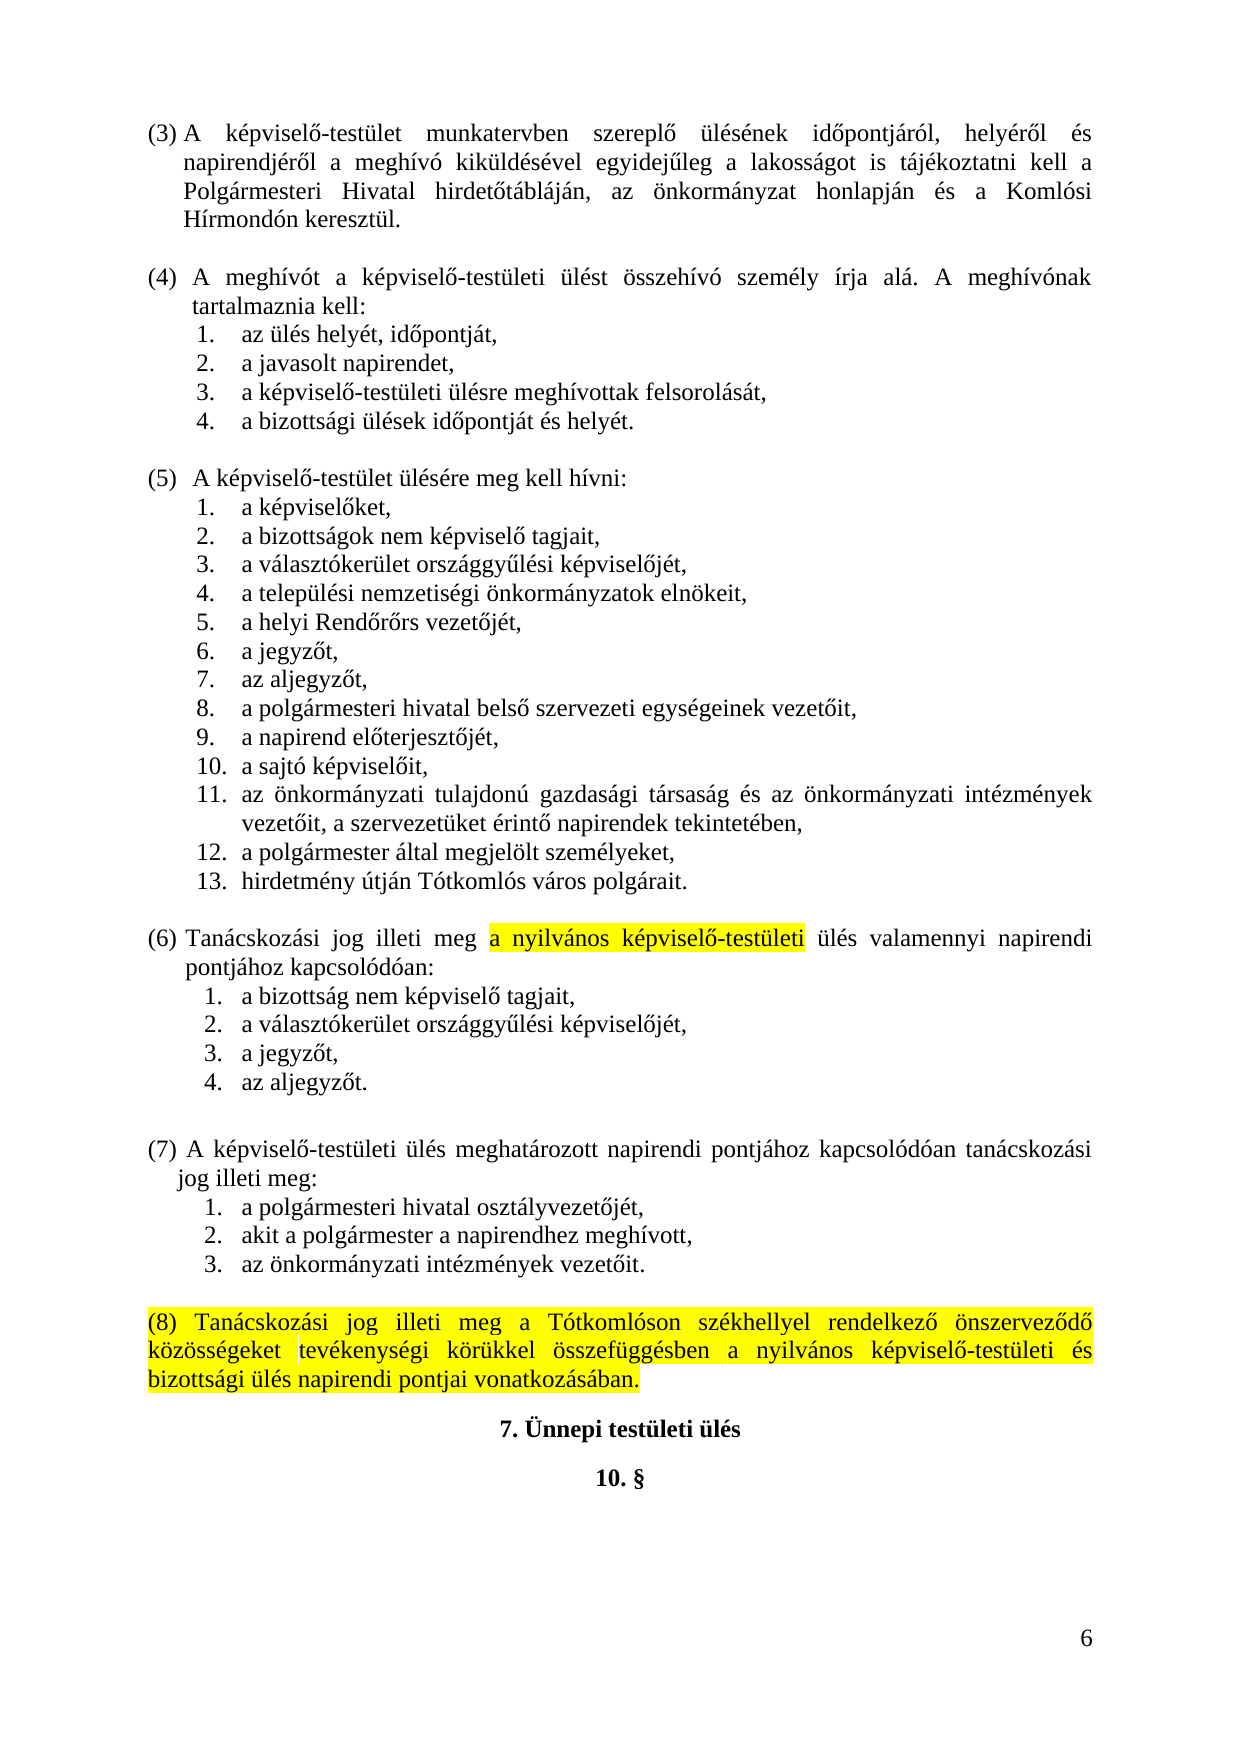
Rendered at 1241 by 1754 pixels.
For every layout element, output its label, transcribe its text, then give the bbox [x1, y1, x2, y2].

title Tanácskozási jog illeti meg a nyilvános képviselő-testületi ülés valamennyi napirendi pontjához kapcsolódóan: [148, 923, 1093, 981]
title az önkormányzati intézmények vezetőit. [204, 1249, 1093, 1278]
title a polgármester által megjelölt személyeket, [196, 837, 1093, 866]
list a javasolt napirendet, [196, 348, 1093, 377]
subtitle 7. Ünnepi testületi ülés [148, 1414, 1093, 1442]
title a választókerület országgyűlési képviselőjét, [204, 1009, 1093, 1038]
title a bizottság nem képviselő tagjait, [204, 981, 1093, 1009]
subtitle 10. § [148, 1463, 1093, 1492]
title az önkormányzati tulajdonú gazdasági társaság és az önkormányzati intézmények vezetőit, a szervezetüket érintő napirendek tekintetében, [196, 779, 1093, 837]
title a jegyzőt, [204, 1038, 1093, 1067]
list a bizottsági ülések időpontját és helyét. [196, 406, 1093, 434]
title A képviselő-testület munkatervben szereplő ülésének időpontjáról, helyéről és napirendjéről a meghívó kiküldésével egyidejűleg a lakosságot is tájékoztatni kell a Polgármesteri Hivatal hirdetőtábláján, az önkormányzat honlapján és a Komlósi Hírmondón keresztül. [148, 118, 1093, 233]
title a képviselőket, [196, 492, 1093, 521]
title a polgármesteri hivatal belső szervezeti egységeinek vezetőit, [196, 693, 1093, 722]
title a választókerület országgyűlési képviselőjét, [196, 549, 1093, 578]
title a sajtó képviselőit, [196, 751, 1093, 779]
title az aljegyzőt. [204, 1067, 1093, 1096]
title (7) A képviselő-testületi ülés meghatározott napirendi pontjához kapcsolódóan tanácskozási jog illeti meg: [148, 1134, 1093, 1192]
title a jegyzőt, [196, 636, 1093, 664]
title akit a polgármester a napirendhez meghívott, [204, 1220, 1093, 1249]
text (5) A képviselő-testület ülésére meg kell hívni: [148, 463, 1093, 492]
title a napirend előterjesztőjét, [196, 722, 1093, 751]
title (8) Tanácskozási jog illeti meg a Tótkomlóson székhellyel rendelkező önszerveződő közösségeket tevékenységi körükkel összefüggésben a nyilvános képviselő-testületi és bizottsági ülés napirendi pontjai vonatkozásában. [640, 1335, 1093, 1393]
title a polgármesteri hivatal osztályvezetőjét, [204, 1192, 1093, 1220]
text (4) A meghívót a képviselő-testületi ülést összehívó személy írja alá. A meghívónak tartalmaznia kell: [148, 262, 1093, 319]
title a bizottságok nem képviselő tagjait, [196, 521, 1093, 549]
list az ülés helyét, időpontját, [196, 319, 1093, 348]
list a képviselő-testületi ülésre meghívottak felsorolását, [196, 377, 1093, 406]
title az aljegyzőt, [196, 664, 1093, 693]
title hirdetmény útján Tótkomlós város polgárait. [196, 866, 1093, 894]
title a települési nemzetiségi önkormányzatok elnökeit, [196, 578, 1093, 607]
title a helyi Rendőrőrs vezetőjét, [196, 607, 1093, 636]
